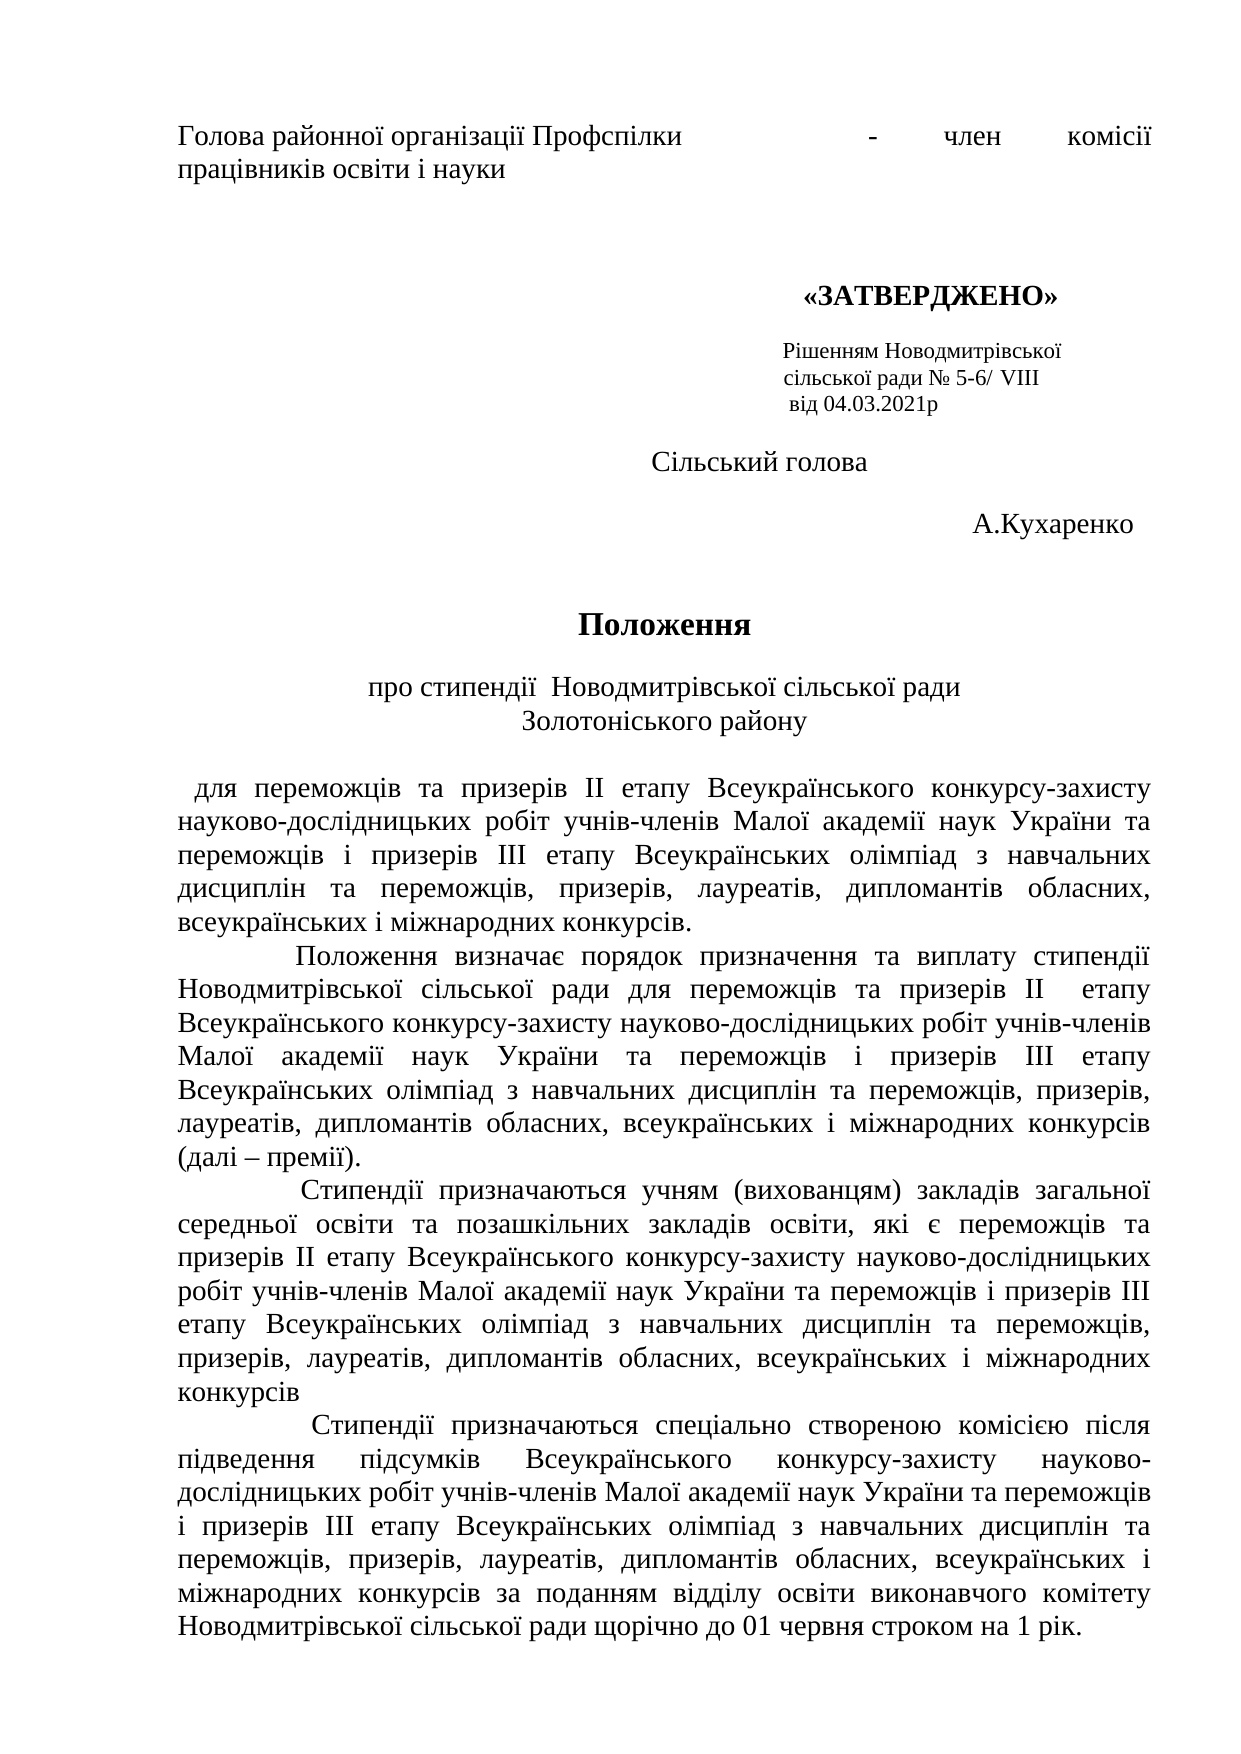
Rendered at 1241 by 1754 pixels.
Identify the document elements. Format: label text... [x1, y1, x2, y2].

text Голова районної організації Профспілки - член комісії працівників освіти і науки [177, 118, 1152, 185]
text від 04.03.2021р [177, 390, 1152, 416]
text про стипендії Новодмитрівської сільської ради [177, 669, 1152, 703]
text «ЗАТВЕРДЖЕНО» [177, 278, 1152, 311]
text для переможців та призерів ІІ етапу Всеукраїнського конкурсу-захисту науково-дослідницьких робіт учнів-членів Малої академії наук України та переможців і призерів ІІІ етапу Всеукраїнських олімпіад з навчальних дисциплін та переможців, призерів, лауреатів, дипломантів обласних, всеукраїнських і міжнародних конкурсів. [177, 770, 1152, 938]
text Стипендії призначаються учням (вихованцям) закладів загальної середньої освіти та позашкільних закладів освіти, які є переможців та призерів ІІ етапу Всеукраїнського конкурсу-захисту науково-дослідницьких робіт учнів-членів Малої академії наук України та переможців і призерів ІІІ етапу Всеукраїнських олімпіад з навчальних дисциплін та переможців, призерів, лауреатів, дипломантів обласних, всеукраїнських і міжнародних конкурсів [177, 1172, 1152, 1407]
text Сільський голова [177, 444, 1152, 478]
text Положення визначає порядок призначення та виплату стипендії Новодмитрівської сільської ради для переможців та призерів ІІ етапу Всеукраїнського конкурсу-захисту науково-дослідницьких робіт учнів-членів Малої академії наук України та переможців і призерів ІІІ етапу Всеукраїнських олімпіад з навчальних дисциплін та переможців, призерів, лауреатів, дипломантів обласних, всеукраїнських і міжнародних конкурсів (далі – премії). [177, 938, 1152, 1172]
text Положення [177, 604, 1152, 643]
text Рішенням Новодмитрівської [177, 337, 1152, 364]
text А.Кухаренко [177, 506, 1152, 539]
text сільської ради № 5-6/ VІІІ [177, 364, 1152, 390]
text Стипендії призначаються спеціально створеною комісією після підведення підсумків Всеукраїнського конкурсу-захисту науково-дослідницьких робіт учнів-членів Малої академії наук України та переможців і призерів ІІІ етапу Всеукраїнських олімпіад з навчальних дисциплін та переможців, призерів, лауреатів, дипломантів обласних, всеукраїнських і міжнародних конкурсів за поданням відділу освіти виконавчого комітету Новодмитрівської сільської ради щорічно до 01 червня строком на 1 рік. [177, 1407, 1152, 1642]
text Золотоніського району [177, 703, 1152, 736]
